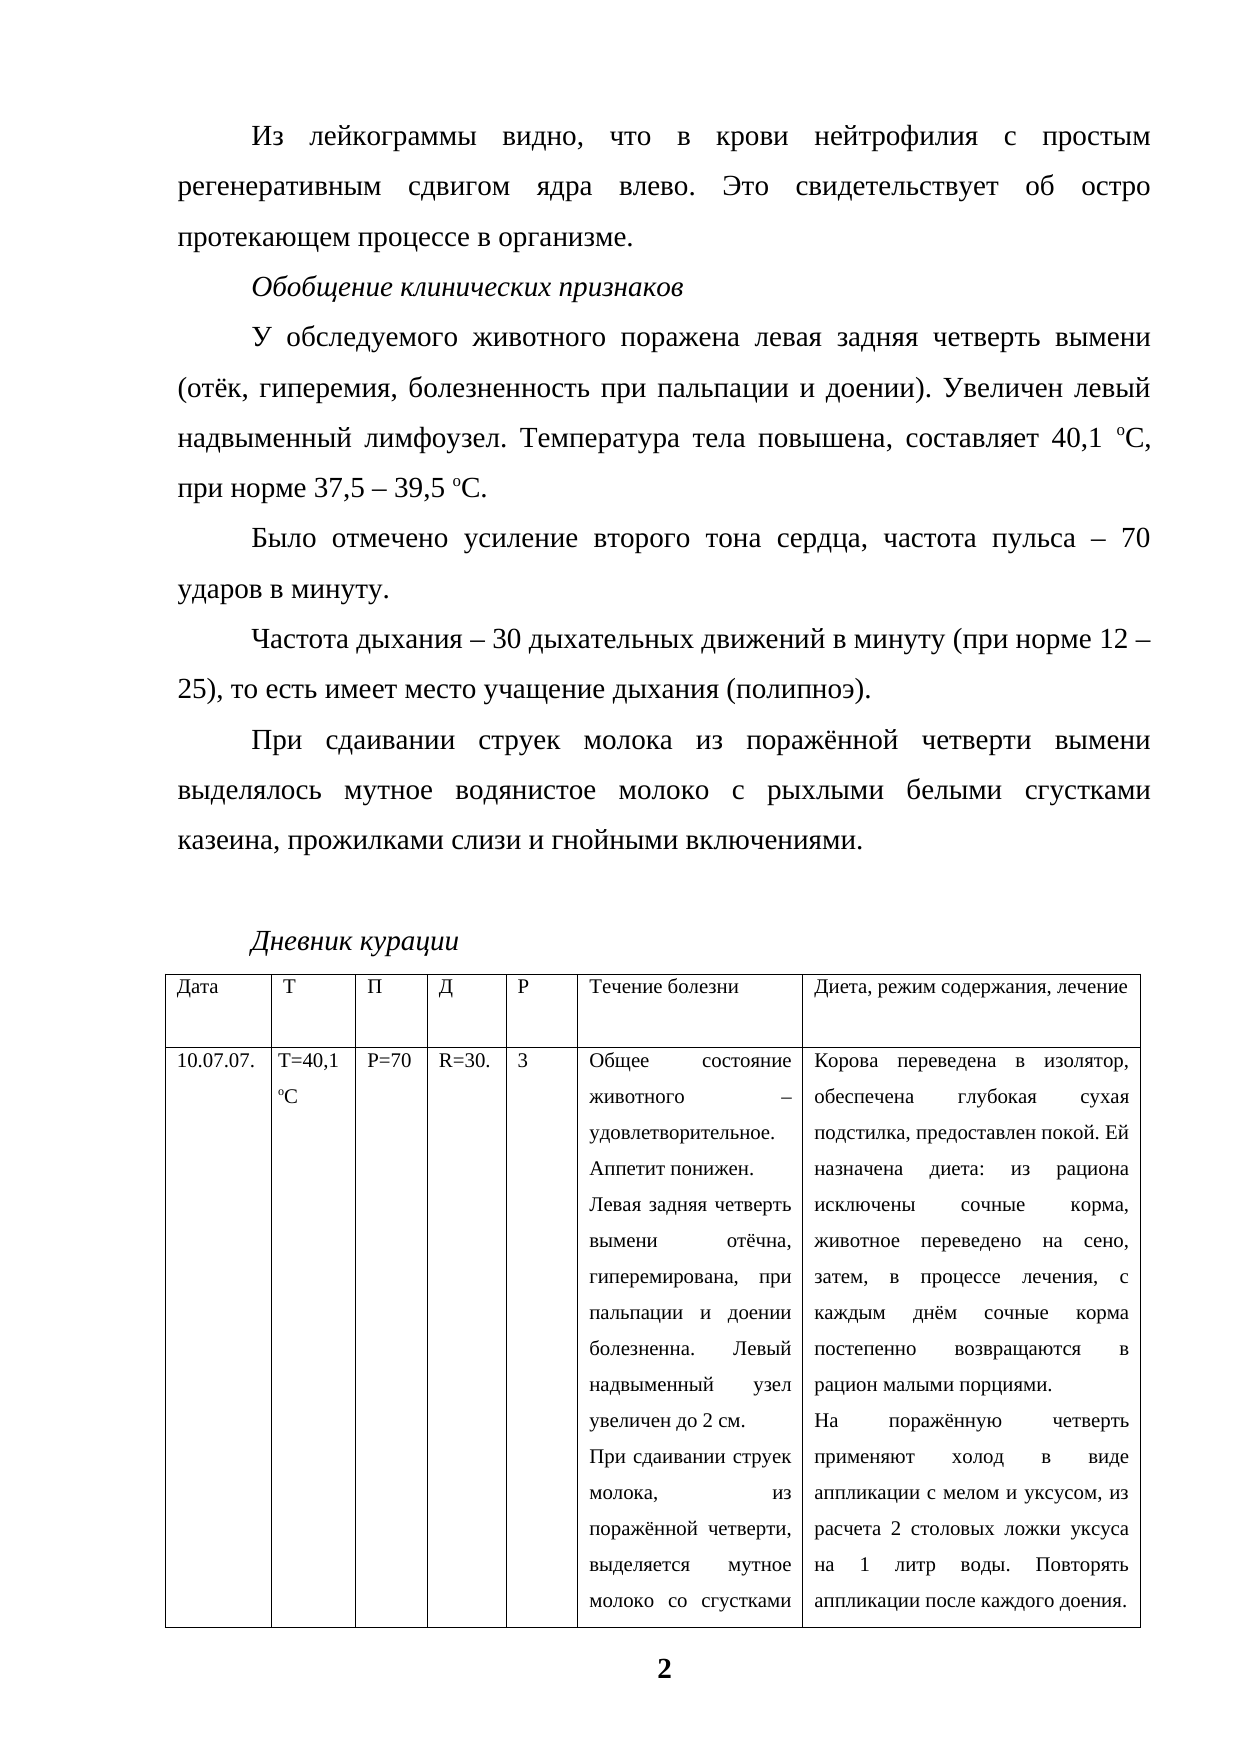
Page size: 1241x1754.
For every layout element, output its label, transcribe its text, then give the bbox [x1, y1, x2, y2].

table_cell Р=70 [356, 1048, 427, 1627]
table_header П [356, 975, 427, 1047]
table_cell Т=40,1 оС [272, 1048, 355, 1627]
table_cell 10.07.07. [166, 1048, 271, 1627]
text Частота дыхания – 30 дыхательных движений в минуту (при норме 12 – 25), то есть имеет место учащение дыхания (полипноэ). [177, 621, 1152, 705]
table_header Д [428, 975, 506, 1047]
text Дневник курации [177, 923, 1152, 957]
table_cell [578, 1048, 802, 1627]
table_header Диета, режим содержания, лечение [803, 975, 1140, 1047]
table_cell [803, 1048, 1140, 1627]
text Было отмечено усиление второго тона сердца, частота пульса – 70 ударов в минуту. [177, 521, 1152, 604]
table_header Т [272, 975, 355, 1047]
table_header Р [507, 975, 577, 1047]
table_header Дата [166, 975, 271, 1047]
text Обобщение клинических признаков [177, 269, 1152, 303]
text При сдаивании струек молока из поражённой четверти вымени выделялось мутное водянистое молоко с рыхлыми белыми сгустками казеина, прожилками слизи и гнойными включениями. [177, 722, 1152, 856]
table_header Течение болезни [578, 975, 802, 1047]
text Из лейкограммы видно, что в крови нейтрофилия с простым регенеративным сдвигом ядра влево. Это свидетельствует об остро протекающем процессе в организме. [177, 118, 1152, 252]
table_cell R=30. [428, 1048, 506, 1627]
text У обследуемого животного поражена левая задняя четверть вымени (отёк, гиперемия, болезненность при пальпации и доении). Увеличен левый надвыменный лимфоузел. Температура тела повышена, составляет 40,1 оС, при норме 37,5 – 39,5 оС. [177, 319, 1152, 504]
table_cell 3 [507, 1048, 577, 1627]
